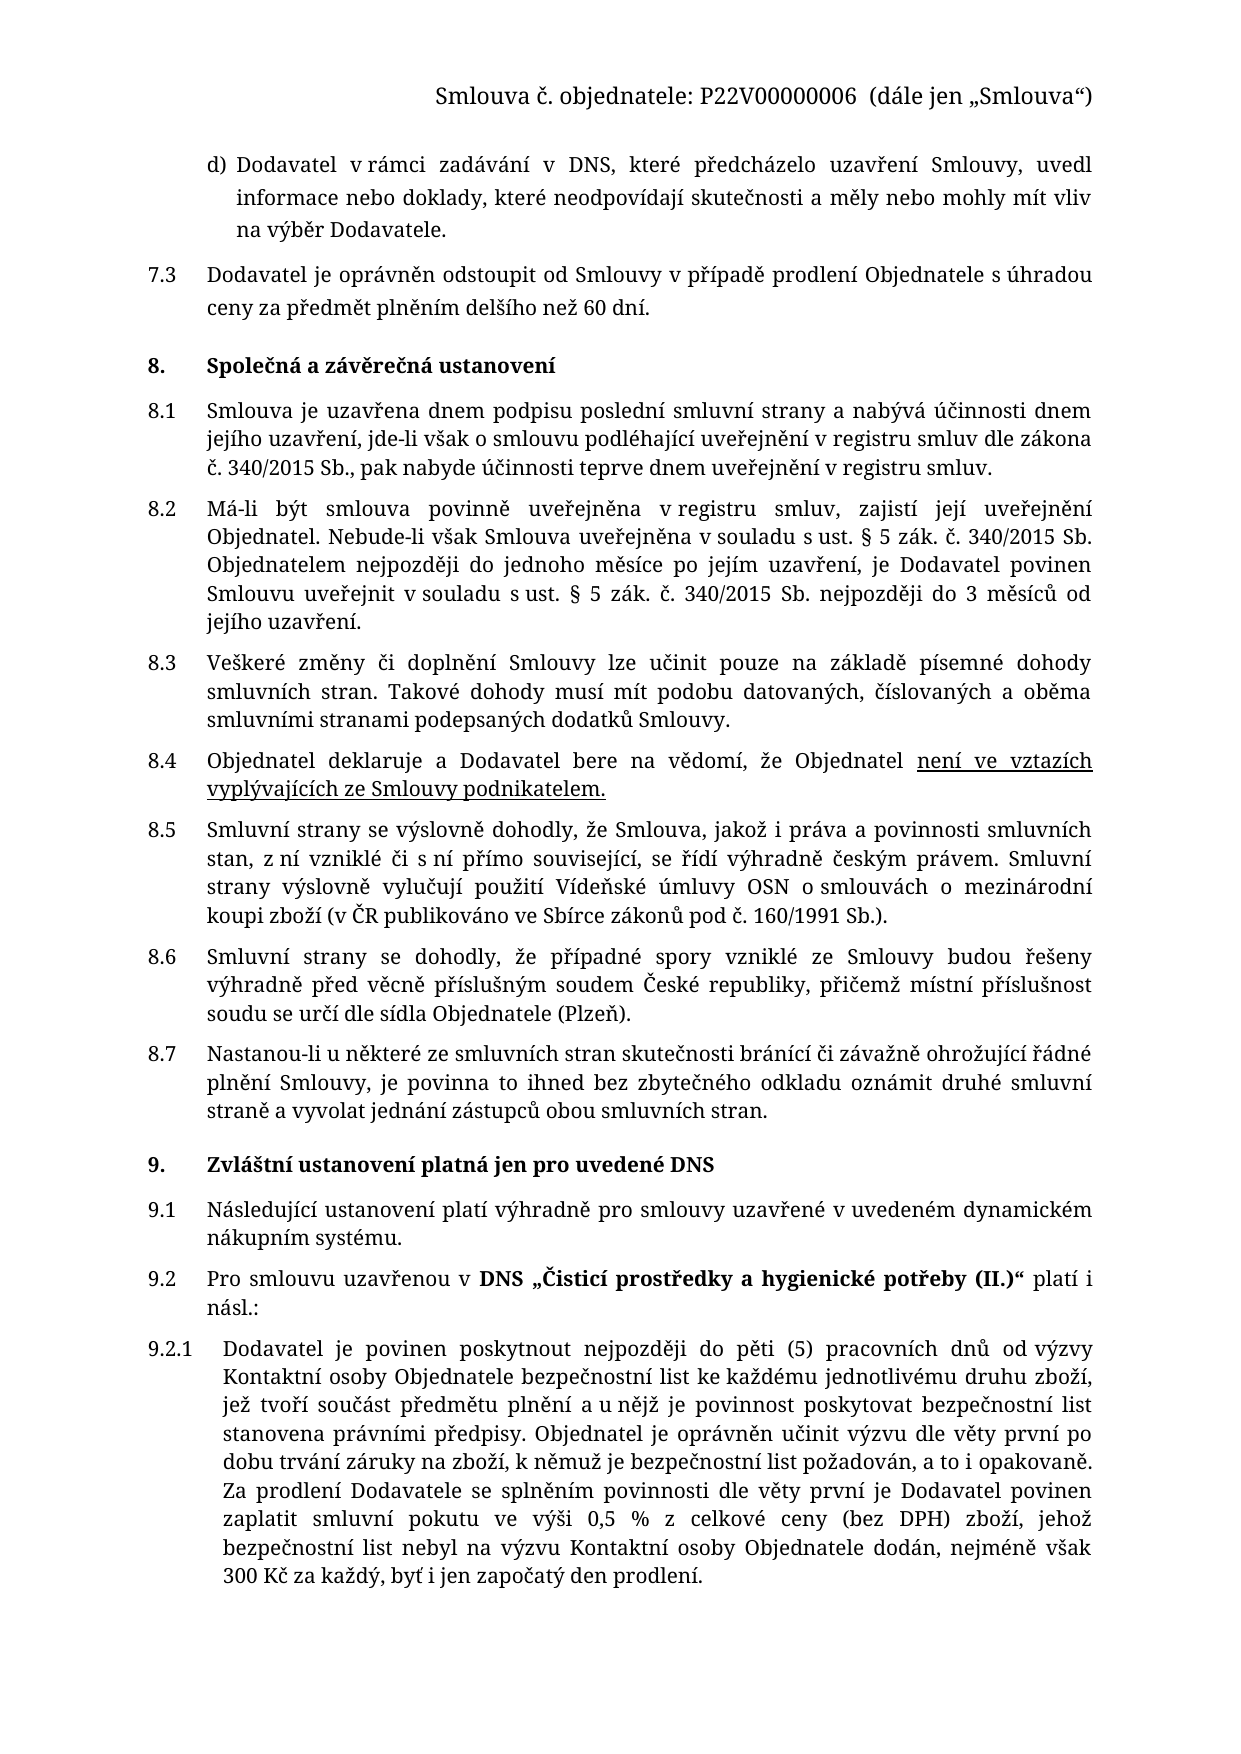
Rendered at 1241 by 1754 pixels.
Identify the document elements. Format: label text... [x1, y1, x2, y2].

list Dodavatel v rámci zadávání v DNS, které předcházelo uzavření Smlouvy, uvedl informace nebo doklady, které neodpovídají skutečnosti a měly nebo mohly mít vliv na výběr Dodavatele. [207, 150, 1093, 244]
list Objednatel deklaruje a Dodavatel bere na vědomí, že Objednatel není ve vztazích vyplývajících ze Smlouvy podnikatelem. [148, 746, 1093, 803]
list Zvláštní ustanovení platná jen pro uvedené DNS [148, 1150, 1093, 1178]
list Má-li být smlouva povinně uveřejněna v registru smluv, zajistí její uveřejnění Objednatel. Nebude-li však Smlouva uveřejněna v souladu s ust. § 5 zák. č. 340/2015 Sb. Objednatelem nejpozději do jednoho měsíce po jejím uzavření, je Dodavatel povinen Smlouvu uveřejnit v souladu s ust. § 5 zák. č. 340/2015 Sb. nejpozději do 3 měsíců od jejího uzavření. [148, 494, 1093, 636]
list Dodavatel je oprávněn odstoupit od Smlouvy v případě prodlení Objednatele s úhradou ceny za předmět plněním delšího než 60 dní. [148, 261, 1093, 322]
list Pro smlouvu uzavřenou v DNS „Čisticí prostředky a hygienické potřeby (II.)“ platí i násl.: [148, 1264, 1093, 1321]
list Smluvní strany se dohodly, že případné spory vzniklé ze Smlouvy budou řešeny výhradně před věcně příslušným soudem České republiky, přičemž místní příslušnost soudu se určí dle sídla Objednatele (Plzeň). [148, 942, 1093, 1027]
list Dodavatel je povinen poskytnout nejpozději do pěti (5) pracovních dnů od výzvy Kontaktní osoby Objednatele bezpečnostní list ke každému jednotlivému druhu zboží, jež tvoří součást předmětu plnění a u nějž je povinnost poskytovat bezpečnostní list stanovena právními předpisy. Objednatel je oprávněn učinit výzvu dle věty první po dobu trvání záruky na zboží, k němuž je bezpečnostní list požadován, a to i opakovaně. Za prodlení Dodavatele se splněním povinnosti dle věty první je Dodavatel povinen zaplatit smluvní pokutu ve výši 0,5 % z celkové ceny (bez DPH) zboží, jehož bezpečnostní list nebyl na výzvu Kontaktní osoby Objednatele dodán, nejméně však 300 Kč za každý, byť i jen započatý den prodlení. [148, 1334, 1093, 1590]
list Nastanou-li u některé ze smluvních stran skutečnosti bránící či závažně ohrožující řádné plnění Smlouvy, je povinna to ihned bez zbytečného odkladu oznámit druhé smluvní straně a vyvolat jednání zástupců obou smluvních stran. [148, 1039, 1093, 1125]
list Veškeré změny či doplnění Smlouvy lze učinit pouze na základě písemné dohody smluvních stran. Takové dohody musí mít podobu datovaných, číslovaných a oběma smluvními stranami podepsaných dodatků Smlouvy. [148, 648, 1093, 734]
list Smlouva je uzavřena dnem podpisu poslední smluvní strany a nabývá účinnosti dnem jejího uzavření, jde-li však o smlouvu podléhající uveřejnění v registru smluv dle zákona č. 340/2015 Sb., pak nabyde účinnosti teprve dnem uveřejnění v registru smluv. [148, 396, 1093, 481]
list Následující ustanovení platí výhradně pro smlouvy uzavřené v uvedeném dynamickém nákupním systému. [148, 1195, 1093, 1252]
list Smluvní strany se výslovně dohodly, že Smlouva, jakož i práva a povinnosti smluvních stan, z ní vzniklé či s ní přímo související, se řídí výhradně českým právem. Smluvní strany výslovně vylučují použití Vídeňské úmluvy OSN o smlouvách o mezinárodní koupi zboží (v ČR publikováno ve Sbírce zákonů pod č. 160/1991 Sb.). [148, 816, 1093, 929]
list Společná a závěrečná ustanovení [148, 351, 1093, 379]
